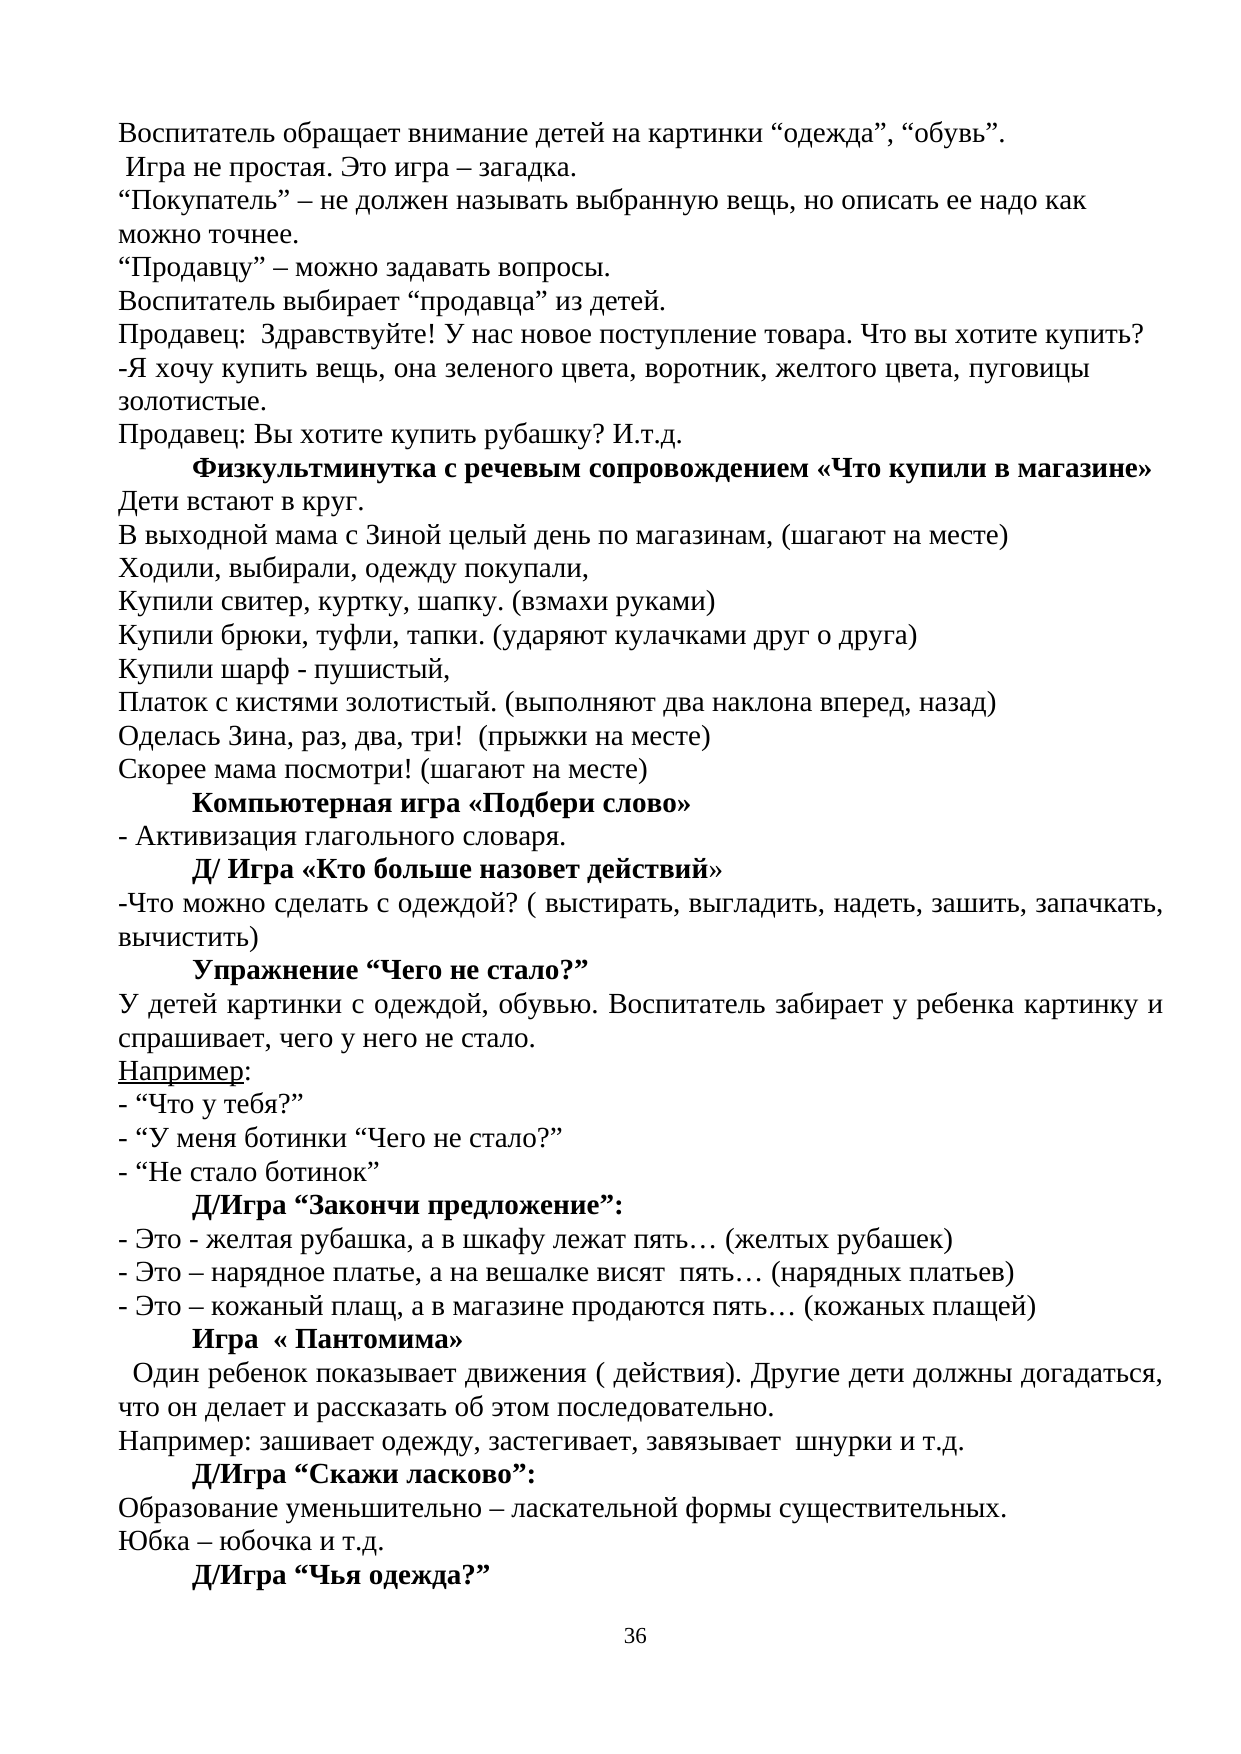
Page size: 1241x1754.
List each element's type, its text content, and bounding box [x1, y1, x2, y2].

subtitle Д/Игра “Закончи предложение”: [192, 1188, 1178, 1221]
text Образование уменьшительно – ласкательной формы существительных. Юбка – юбочка и т.д. [118, 1490, 1009, 1557]
subtitle Д/ Игра «Кто больше назовет действий» [192, 852, 1178, 886]
list Это – кожаный плащ, а в магазине продаются пять… (кожаных плащей) [118, 1288, 1178, 1322]
text “Продавцу” – можно задавать вопросы. Воспитатель выбирает “продавца” из детей. [118, 249, 719, 317]
list “У меня ботинки “Чего не стало?” [118, 1121, 1178, 1154]
subtitle Физкультминутка с речевым сопровождением «Что купили в магазине» [192, 451, 1178, 484]
text -Я хочу купить вещь, она зеленого цвета, воротник, желтого цвета, пуговицы золотистые. [118, 350, 1178, 417]
list Это - желтая рубашка, а в шкафу лежат пять… (желтых рубашек) [118, 1221, 1178, 1255]
subtitle Компьютерная игра «Подбери слово» [192, 786, 1178, 819]
text Продавец: Здравствуйте! У нас новое поступление товара. Что вы хотите купить? [118, 317, 1178, 350]
text Скорее мама посмотри! (шагают на месте) [118, 751, 1178, 785]
list Активизация глагольного словаря. [118, 819, 1178, 852]
text Один ребенок показывает движения ( действия). Другие дети должны догадаться, что он делает и рассказать об этом последовательно. [118, 1356, 1178, 1423]
subtitle Игра « Пантомима» [192, 1322, 1178, 1356]
text Например: [118, 1053, 1178, 1087]
text В выходной мама с Зиной целый день по магазинам, (шагают на месте) Ходили, выбирали, одежду покупали, [118, 517, 1071, 584]
subtitle Упражнение “Чего не стало?” [192, 953, 1178, 986]
subtitle Д/Игра “Скажи ласково”: [192, 1457, 1178, 1490]
text Воспитатель обращает внимание детей на картинки “одежда”, “обувь”. Игра не простая. Это игра – загадка. [118, 115, 1007, 182]
text -Что можно сделать с одеждой? ( выстирать, выгладить, надеть, зашить, запачкать, вычистить) [118, 886, 1178, 953]
list Это – нарядное платье, а на вешалке висят пять… (нарядных платьев) [118, 1255, 1178, 1288]
text Дети встают в круг. [118, 484, 1178, 517]
text У детей картинки с одеждой, обувью. Воспитатель забирает у ребенка картинку и спрашивает, чего у него не стало. [118, 986, 1178, 1053]
text Купили брюки, туфли, тапки. (ударяют кулачками друг о друга) Купили шарф - пушистый, [118, 617, 919, 684]
text Например: зашивает одежду, застегивает, завязывает шнурки и т.д. [118, 1423, 1178, 1456]
list “Не стало ботинок” [118, 1154, 1178, 1188]
text Платок с кистями золотистый. (выполняют два наклона вперед, назад) Оделась Зина, раз, два, три! (прыжки на месте) [118, 684, 999, 751]
list “Что у тебя?” [118, 1087, 1178, 1121]
subtitle Д/Игра “Чья одежда?” [192, 1557, 1178, 1591]
text Продавец: Вы хотите купить рубашку? И.т.д. [118, 417, 1178, 451]
text Купили свитер, куртку, шапку. (взмахи руками) [118, 584, 1178, 617]
text “Покупатель” – не должен называть выбранную вещь, но описать ее надо как можно точнее. [118, 182, 1166, 249]
